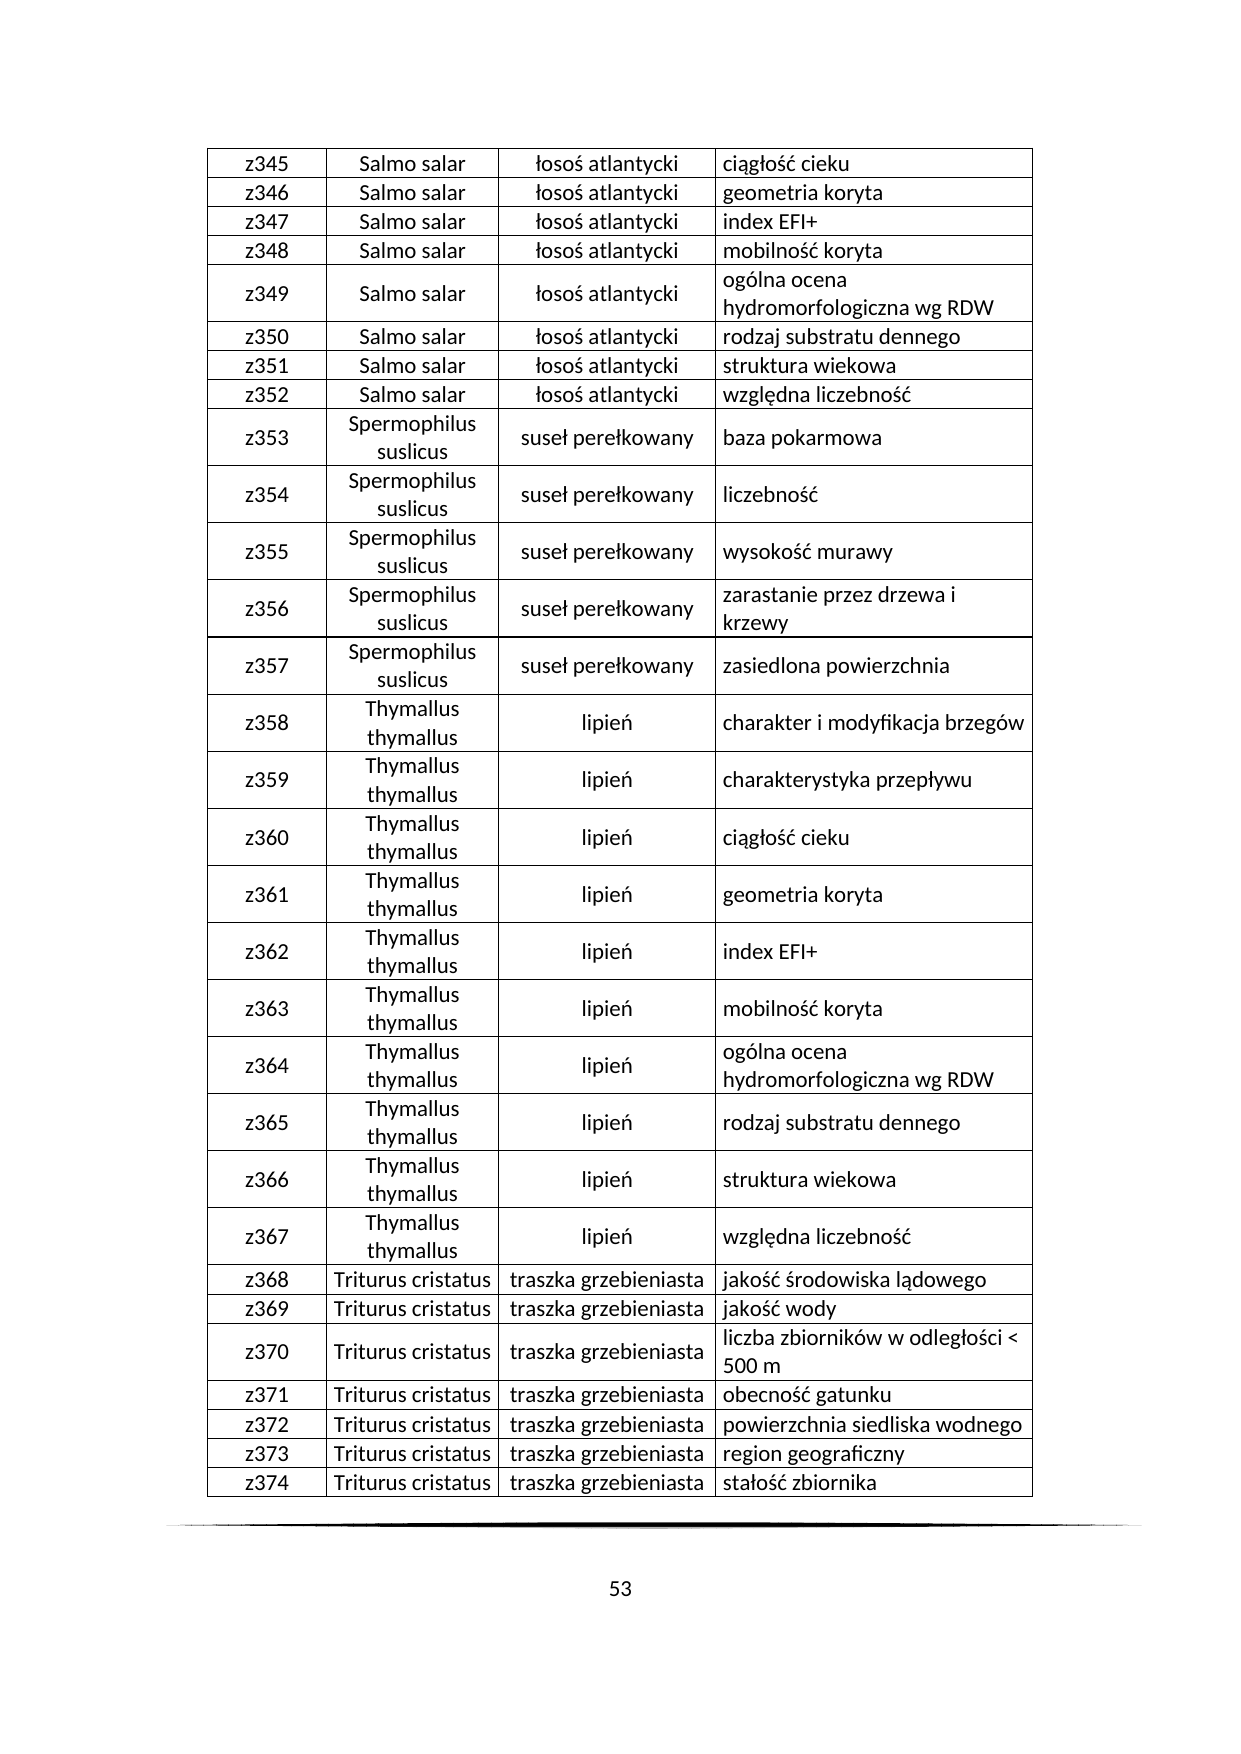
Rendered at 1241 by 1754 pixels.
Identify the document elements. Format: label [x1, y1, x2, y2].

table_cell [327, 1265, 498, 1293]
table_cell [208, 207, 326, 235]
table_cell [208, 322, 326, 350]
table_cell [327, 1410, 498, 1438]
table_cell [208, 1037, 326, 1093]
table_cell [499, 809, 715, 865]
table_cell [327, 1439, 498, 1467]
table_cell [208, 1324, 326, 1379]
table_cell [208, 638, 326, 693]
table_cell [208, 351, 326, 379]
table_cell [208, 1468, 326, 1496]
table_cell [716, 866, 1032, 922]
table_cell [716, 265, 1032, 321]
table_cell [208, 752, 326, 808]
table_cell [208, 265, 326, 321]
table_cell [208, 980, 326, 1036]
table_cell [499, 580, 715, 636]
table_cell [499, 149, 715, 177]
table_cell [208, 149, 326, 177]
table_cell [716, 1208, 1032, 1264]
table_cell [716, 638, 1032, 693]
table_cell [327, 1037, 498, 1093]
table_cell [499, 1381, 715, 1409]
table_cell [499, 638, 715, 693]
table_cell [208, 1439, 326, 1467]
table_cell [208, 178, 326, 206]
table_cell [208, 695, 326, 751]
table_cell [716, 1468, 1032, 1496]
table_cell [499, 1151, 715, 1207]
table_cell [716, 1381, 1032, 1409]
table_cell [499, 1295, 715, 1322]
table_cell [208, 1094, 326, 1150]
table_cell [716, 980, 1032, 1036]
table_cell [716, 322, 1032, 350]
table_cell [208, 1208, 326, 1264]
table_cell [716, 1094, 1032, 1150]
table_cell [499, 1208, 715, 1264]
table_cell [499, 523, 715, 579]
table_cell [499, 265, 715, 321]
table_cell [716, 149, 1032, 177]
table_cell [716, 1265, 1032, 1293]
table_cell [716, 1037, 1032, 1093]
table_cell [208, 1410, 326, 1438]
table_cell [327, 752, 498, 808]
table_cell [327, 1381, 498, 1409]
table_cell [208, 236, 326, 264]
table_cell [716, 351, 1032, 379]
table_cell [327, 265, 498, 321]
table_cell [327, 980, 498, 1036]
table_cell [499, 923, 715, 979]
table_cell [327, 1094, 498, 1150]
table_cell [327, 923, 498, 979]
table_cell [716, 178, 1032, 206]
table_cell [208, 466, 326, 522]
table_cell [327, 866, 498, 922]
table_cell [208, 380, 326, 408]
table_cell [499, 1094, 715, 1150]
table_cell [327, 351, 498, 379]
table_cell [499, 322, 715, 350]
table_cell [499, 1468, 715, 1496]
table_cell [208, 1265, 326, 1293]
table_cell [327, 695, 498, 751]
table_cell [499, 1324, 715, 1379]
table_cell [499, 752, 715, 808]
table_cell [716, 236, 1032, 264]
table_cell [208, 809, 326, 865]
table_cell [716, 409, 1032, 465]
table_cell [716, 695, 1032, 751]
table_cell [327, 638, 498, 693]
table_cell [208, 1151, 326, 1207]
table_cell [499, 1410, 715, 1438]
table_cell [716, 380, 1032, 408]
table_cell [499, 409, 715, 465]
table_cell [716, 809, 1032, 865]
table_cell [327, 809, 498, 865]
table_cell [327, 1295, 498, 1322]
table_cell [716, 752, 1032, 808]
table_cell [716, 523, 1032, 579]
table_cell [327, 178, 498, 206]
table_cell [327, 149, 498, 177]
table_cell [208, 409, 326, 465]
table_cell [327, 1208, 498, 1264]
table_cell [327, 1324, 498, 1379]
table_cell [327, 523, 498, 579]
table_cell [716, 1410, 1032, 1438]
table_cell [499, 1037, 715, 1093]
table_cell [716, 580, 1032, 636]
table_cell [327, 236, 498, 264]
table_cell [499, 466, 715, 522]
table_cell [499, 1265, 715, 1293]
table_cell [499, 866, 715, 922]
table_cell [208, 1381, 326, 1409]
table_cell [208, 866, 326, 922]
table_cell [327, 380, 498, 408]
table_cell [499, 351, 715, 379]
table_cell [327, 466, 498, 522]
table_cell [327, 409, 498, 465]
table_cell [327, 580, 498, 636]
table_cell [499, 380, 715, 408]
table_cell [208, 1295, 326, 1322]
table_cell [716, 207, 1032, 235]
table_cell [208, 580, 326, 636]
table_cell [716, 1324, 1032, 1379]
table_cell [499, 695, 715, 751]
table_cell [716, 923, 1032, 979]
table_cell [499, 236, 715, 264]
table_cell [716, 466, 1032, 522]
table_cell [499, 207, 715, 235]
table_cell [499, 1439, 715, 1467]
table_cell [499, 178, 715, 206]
picture [166, 1521, 1142, 1529]
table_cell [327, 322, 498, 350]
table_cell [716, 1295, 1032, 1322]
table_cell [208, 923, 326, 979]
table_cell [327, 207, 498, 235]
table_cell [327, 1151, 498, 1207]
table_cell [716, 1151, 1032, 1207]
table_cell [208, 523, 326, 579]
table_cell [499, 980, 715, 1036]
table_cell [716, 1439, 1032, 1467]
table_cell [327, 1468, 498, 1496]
